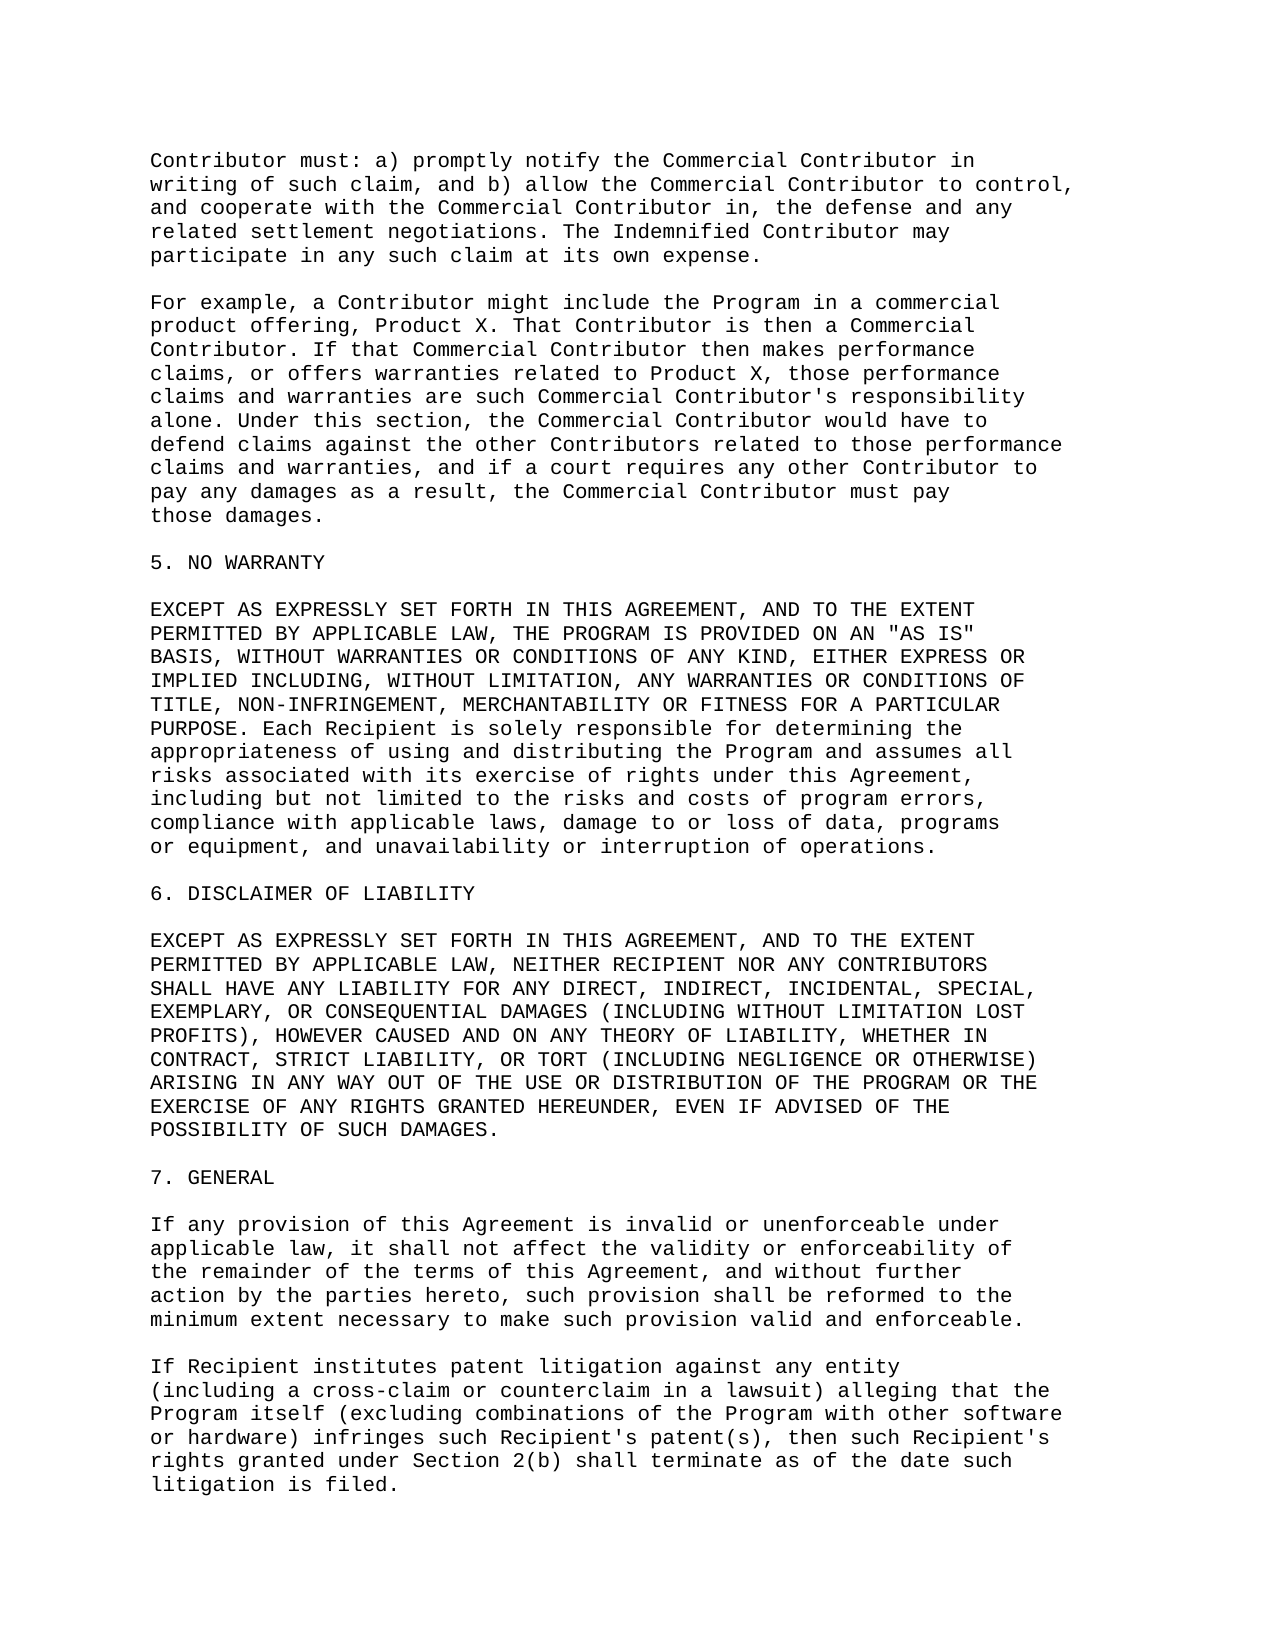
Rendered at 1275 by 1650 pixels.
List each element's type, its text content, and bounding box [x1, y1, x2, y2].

text If Recipient institutes patent litigation against any entity [150, 1356, 1125, 1379]
text CONTRACT, STRICT LIABILITY, OR TORT (INCLUDING NEGLIGENCE OR OTHERWISE) [150, 1048, 1125, 1072]
text compliance with applicable laws, damage to or loss of data, programs [150, 812, 1125, 836]
text claims and warranties are such Commercial Contributor's responsibility [150, 386, 1125, 410]
text pay any damages as a result, the Commercial Contributor must pay [150, 481, 1125, 505]
text 5. NO WARRANTY [150, 552, 1125, 576]
text Program itself (excluding combinations of the Program with other software [150, 1403, 1125, 1427]
text 7. GENERAL [150, 1167, 1125, 1190]
text defend claims against the other Contributors related to those performance [150, 434, 1125, 457]
text SHALL HAVE ANY LIABILITY FOR ANY DIRECT, INDIRECT, INCIDENTAL, SPECIAL, [150, 978, 1125, 1001]
text or equipment, and unavailability or interruption of operations. [150, 836, 1125, 859]
text related settlement negotiations. The Indemnified Contributor may [150, 221, 1125, 244]
text risks associated with its exercise of rights under this Agreement, [150, 765, 1125, 788]
text EXERCISE OF ANY RIGHTS GRANTED HEREUNDER, EVEN IF ADVISED OF THE [150, 1096, 1125, 1119]
text PURPOSE. Each Recipient is solely responsible for determining the [150, 717, 1125, 741]
text product offering, Product X. That Contributor is then a Commercial [150, 316, 1125, 339]
text including but not limited to the risks and costs of program errors, [150, 788, 1125, 812]
text PERMITTED BY APPLICABLE LAW, THE PROGRAM IS PROVIDED ON AN "AS IS" [150, 623, 1125, 647]
text ARISING IN ANY WAY OUT OF THE USE OR DISTRIBUTION OF THE PROGRAM OR THE [150, 1072, 1125, 1096]
text EXCEPT AS EXPRESSLY SET FORTH IN THIS AGREEMENT, AND TO THE EXTENT [150, 930, 1125, 954]
text EXEMPLARY, OR CONSEQUENTIAL DAMAGES (INCLUDING WITHOUT LIMITATION LOST [150, 1001, 1125, 1025]
text minimum extent necessary to make such provision valid and enforceable. [150, 1309, 1125, 1332]
text participate in any such claim at its own expense. [150, 244, 1125, 268]
text Contributor. If that Commercial Contributor then makes performance [150, 339, 1125, 363]
text alone. Under this section, the Commercial Contributor would have to [150, 410, 1125, 434]
text If any provision of this Agreement is invalid or unenforceable under [150, 1214, 1125, 1238]
text action by the parties hereto, such provision shall be reformed to the [150, 1285, 1125, 1309]
text appropriateness of using and distributing the Program and assumes all [150, 741, 1125, 765]
text For example, a Contributor might include the Program in a commercial [150, 292, 1125, 316]
text applicable law, it shall not affect the validity or enforceability of [150, 1238, 1125, 1261]
text claims, or offers warranties related to Product X, those performance [150, 363, 1125, 386]
text rights granted under Section 2(b) shall terminate as of the date such [150, 1451, 1125, 1474]
text TITLE, NON-INFRINGEMENT, MERCHANTABILITY OR FITNESS FOR A PARTICULAR [150, 694, 1125, 717]
text (including a cross-claim or counterclaim in a lawsuit) alleging that the [150, 1379, 1125, 1403]
text and cooperate with the Commercial Contributor in, the defense and any [150, 197, 1125, 221]
text POSSIBILITY OF SUCH DAMAGES. [150, 1119, 1125, 1143]
text IMPLIED INCLUDING, WITHOUT LIMITATION, ANY WARRANTIES OR CONDITIONS OF [150, 670, 1125, 694]
text or hardware) infringes such Recipient's patent(s), then such Recipient's [150, 1427, 1125, 1451]
text Contributor must: a) promptly notify the Commercial Contributor in [150, 150, 1125, 174]
text 6. DISCLAIMER OF LIABILITY [150, 883, 1125, 907]
text PERMITTED BY APPLICABLE LAW, NEITHER RECIPIENT NOR ANY CONTRIBUTORS [150, 954, 1125, 978]
text claims and warranties, and if a court requires any other Contributor to [150, 457, 1125, 481]
text BASIS, WITHOUT WARRANTIES OR CONDITIONS OF ANY KIND, EITHER EXPRESS OR [150, 647, 1125, 670]
text PROFITS), HOWEVER CAUSED AND ON ANY THEORY OF LIABILITY, WHETHER IN [150, 1025, 1125, 1048]
text the remainder of the terms of this Agreement, and without further [150, 1261, 1125, 1285]
text those damages. [150, 505, 1125, 528]
text litigation is filed. [150, 1474, 1125, 1498]
text writing of such claim, and b) allow the Commercial Contributor to control, [150, 174, 1125, 197]
text EXCEPT AS EXPRESSLY SET FORTH IN THIS AGREEMENT, AND TO THE EXTENT [150, 599, 1125, 623]
